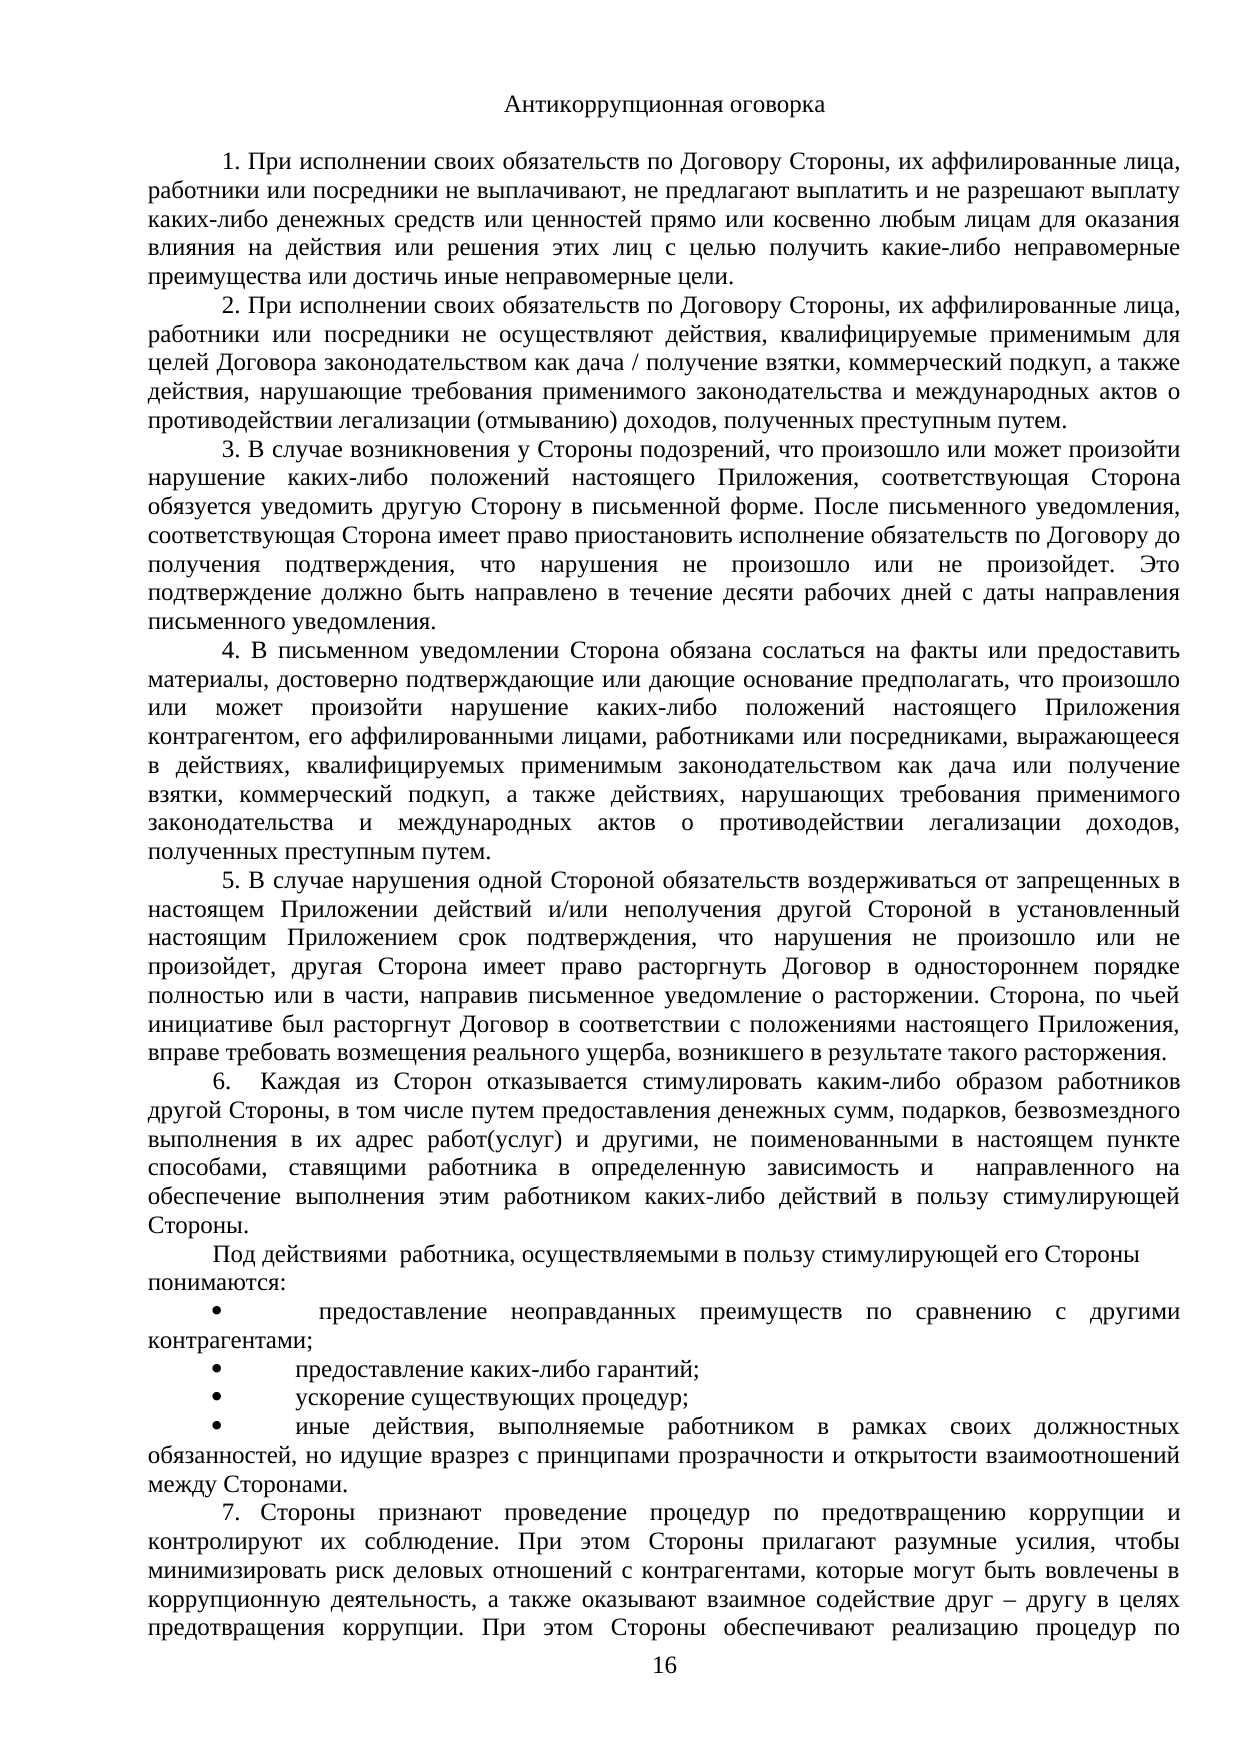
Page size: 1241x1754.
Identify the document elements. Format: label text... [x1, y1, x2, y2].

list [148, 1497, 1181, 1641]
list ускорение существующих процедур; [148, 1382, 1181, 1411]
text 3. В случае возникновения у Стороны подозрений, что произошло или может произойти нарушение каких-либо положений настоящего Приложения, соответствующая Сторона обязуется уведомить другую Сторону в письменной форме. После письменного уведомления, соответствующая Сторона имеет право приостановить исполнение обязательств по Договору до получения подтверждения, что нарушения не произошло или не произойдет. Это подтверждение должно быть направлено в течение десяти рабочих дней с даты направления письменного уведомления. [148, 434, 1181, 635]
text Антикоррупционная оговорка [148, 89, 1181, 117]
list иные действия, выполняемые работником в рамках своих должностных обязанностей, но идущие вразрез с принципами прозрачности и открытости взаимоотношений между Сторонами. [148, 1411, 1181, 1497]
list Каждая из Сторон отказывается стимулировать каким-либо образом работников другой Стороны, в том числе путем предоставления денежных сумм, подарков, безвозмездного выполнения в их адрес работ(услуг) и другими, не поименованными в настоящем пункте способами, ставящими работника в определенную зависимость и направленного на обеспечение выполнения этим работником каких-либо действий в пользу стимулирующей Стороны. [148, 1066, 1181, 1239]
text Под действиями работника, осуществляемыми в пользу стимулирующей его Стороны понимаются: [148, 1239, 1181, 1296]
list предоставление неоправданных преимуществ по сравнению с другими контрагентами; [148, 1296, 1181, 1354]
text 4. В письменном уведомлении Сторона обязана сослаться на факты или предоставить материалы, достоверно подтверждающие или дающие основание предполагать, что произошло или может произойти нарушение каких-либо положений настоящего Приложения контрагентом, его аффилированными лицами, работниками или посредниками, выражающееся в действиях, квалифицируемых применимым законодательством как дача или получение взятки, коммерческий подкуп, а также действиях, нарушающих требования применимого законодательства и международных актов о противодействии легализации доходов, полученных преступным путем. [148, 635, 1181, 865]
list предоставление каких-либо гарантий; [148, 1354, 1181, 1382]
text 1. При исполнении своих обязательств по Договору Стороны, их аффилированные лица, работники или посредники не выплачивают, не предлагают выплатить и не разрешают выплату каких-либо денежных средств или ценностей прямо или косвенно любым лицам для оказания влияния на действия или решения этих лиц с целью получить какие-либо неправомерные преимущества или достичь иные неправомерные цели. [148, 146, 1181, 290]
text 2. При исполнении своих обязательств по Договору Стороны, их аффилированные лица, работники или посредники не осуществляют действия, квалифицируемые применимым для целей Договора законодательством как дача / получение взятки, коммерческий подкуп, а также действия, нарушающие требования применимого законодательства и международных актов о противодействии легализации (отмыванию) доходов, полученных преступным путем. [148, 290, 1181, 434]
text 5. В случае нарушения одной Стороной обязательств воздерживаться от запрещенных в настоящем Приложении действий и/или неполучения другой Стороной в установленный настоящим Приложением срок подтверждения, что нарушения не произошло или не произойдет, другая Сторона имеет право расторгнуть Договор в одностороннем порядке полностью или в части, направив письменное уведомление о расторжении. Сторона, по чьей инициативе был расторгнут Договор в соответствии с положениями настоящего Приложения, вправе требовать возмещения реального ущерба, возникшего в результате такого расторжения. [148, 865, 1181, 1066]
